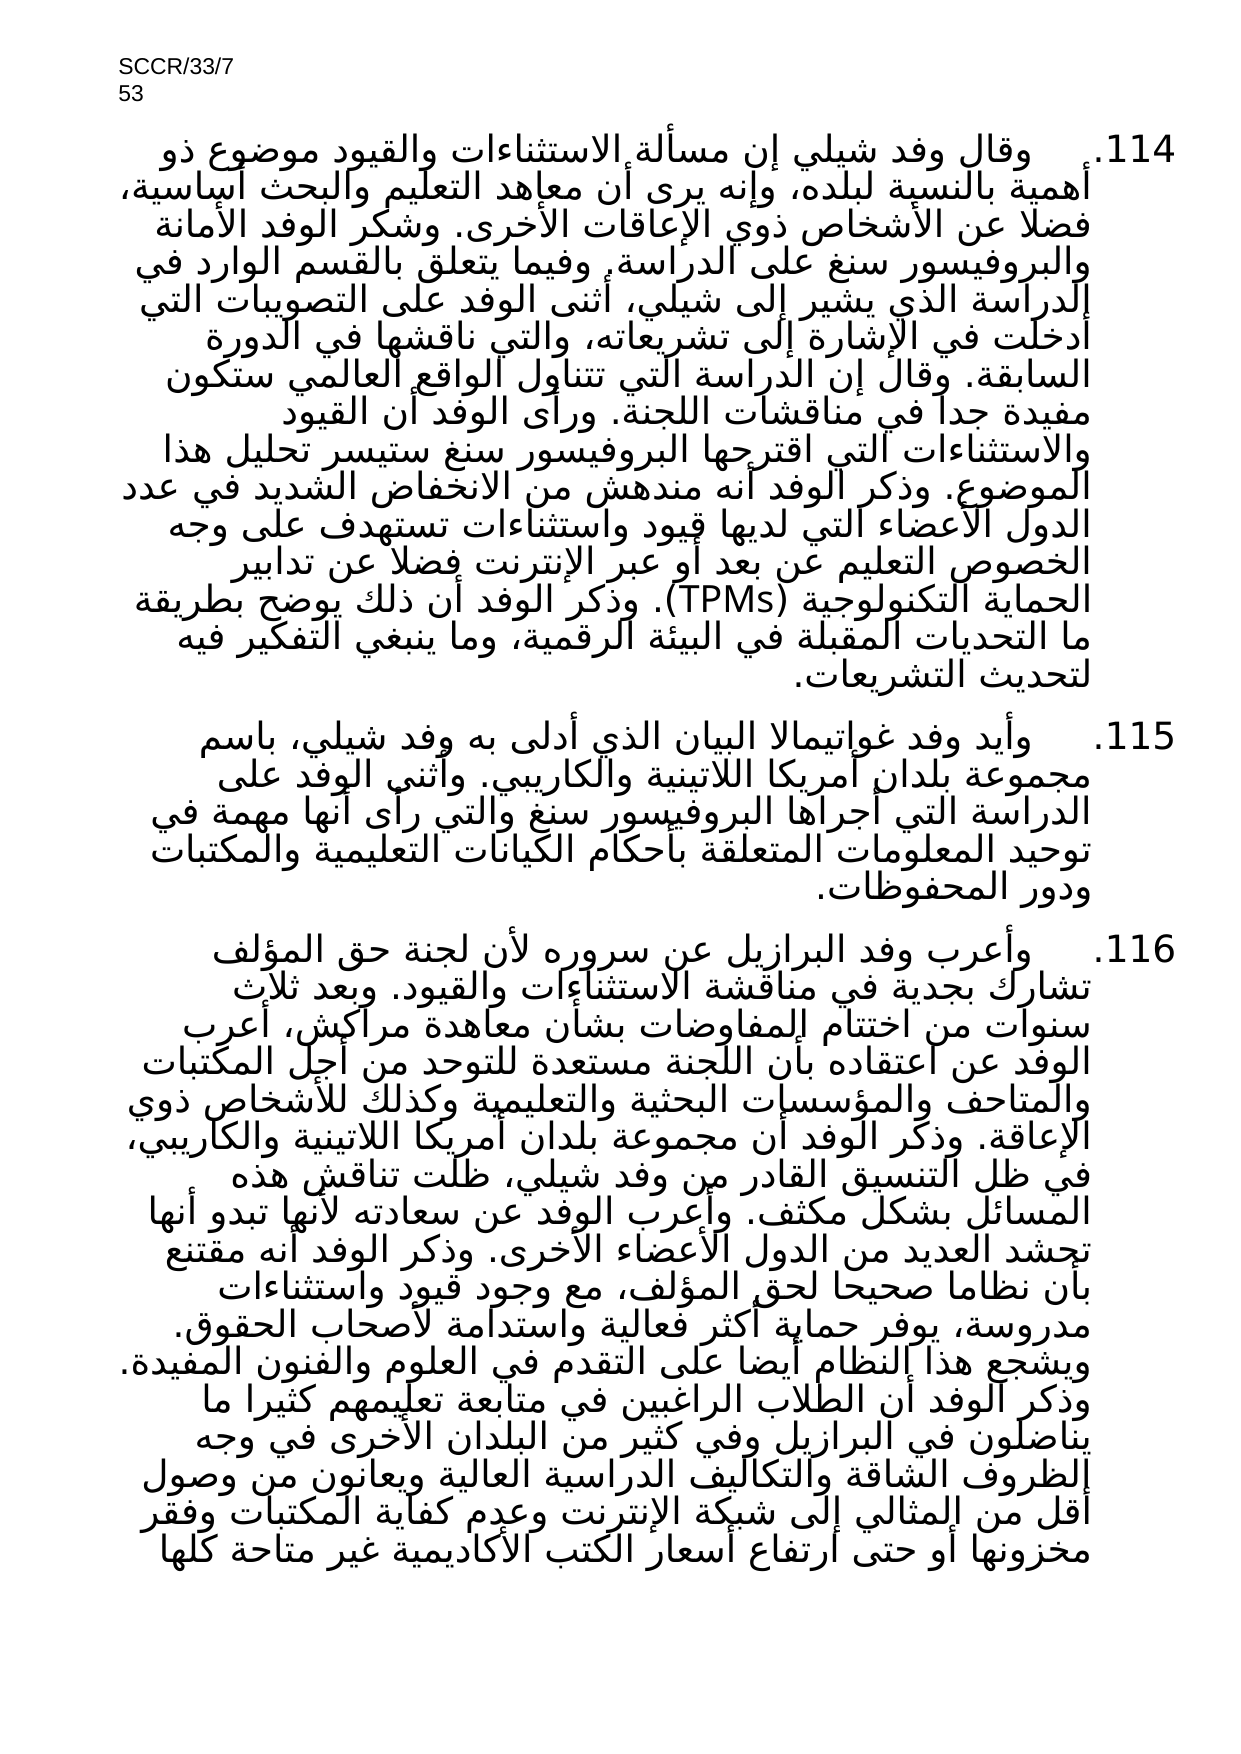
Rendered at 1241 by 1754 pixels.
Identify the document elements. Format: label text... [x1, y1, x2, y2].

text وقال وفد شيلي إن مسألة الاستثناءات والقيود موضوع ذو أهمية بالنسبة لبلده، وإنه يرى أن معاهد التعليم والبحث أساسية، فضلا عن الأشخاص ذوي الإعاقات الأخرى. وشكر الوفد الأمانة والبروفيسور سنغ على الدراسة. وفيما يتعلق بالقسم الوارد في الدراسة الذي يشير إلى شيلي، أثنى الوفد على التصويبات التي أدخلت في الإشارة إلى تشريعاته، والتي ناقشها في الدورة السابقة. وقال إن الدراسة التي تتناول الواقع العالمي ستكون مفيدة جدا في مناقشات اللجنة. ورأى الوفد أن القيود والاستثناءات التي اقترحها البروفيسور سنغ ستيسر تحليل هذا الموضوع. وذكر الوفد أنه مندهش من الانخفاض الشديد في عدد الدول الأعضاء التي لديها قيود واستثناءات تستهدف على وجه الخصوص التعليم عن بعد أو عبر الإنترنت فضلا عن تدابير الحماية التكنولوجية (TPMs). وذكر الوفد أن ذلك يوضح بطريقة ما التحديات المقبلة في البيئة الرقمية، وما ينبغي التفكير فيه لتحديث التشريعات. [118, 132, 1092, 695]
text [118, 932, 1092, 1570]
text وأيد وفد غواتيمالا البيان الذي أدلى به وفد شيلي، باسم مجموعة بلدان أمريكا اللاتينية والكاريبي. وأثنى الوفد على الدراسة التي أجراها البروفيسور سنغ والتي رأى أنها مهمة في توحيد المعلومات المتعلقة بأحكام الكيانات التعليمية والمكتبات ودور المحفوظات. [118, 720, 1092, 907]
